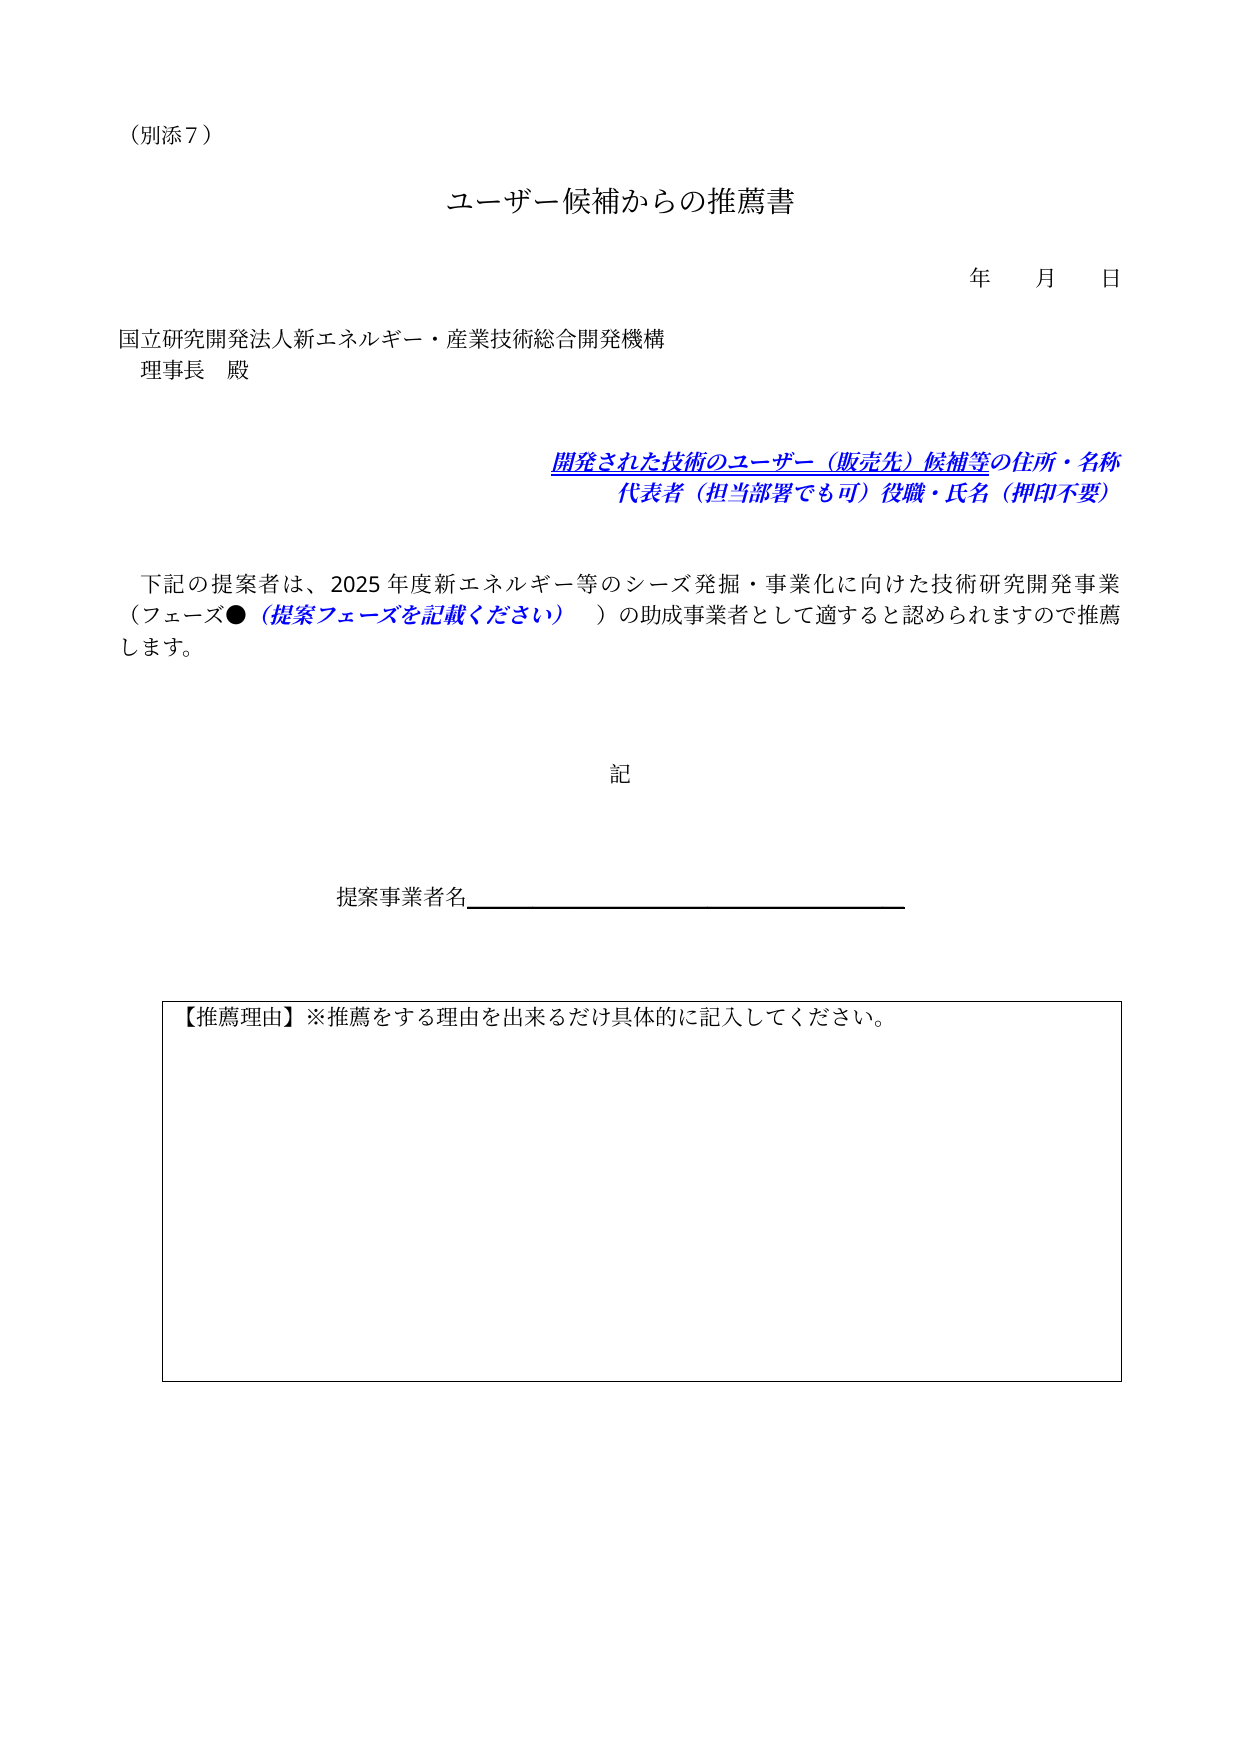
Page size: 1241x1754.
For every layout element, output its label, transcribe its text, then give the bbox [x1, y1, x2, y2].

table_header 【推薦理由】※推薦をする理由を出来るだけ具体的に記入してください。 [163, 1002, 1121, 1381]
text 代表者（担当部署でも可）役職・氏名（押印不要） [118, 476, 1122, 508]
subtitle ユーザー候補からの推薦書 [118, 179, 1122, 221]
text 開発された技術のユーザー（販売先）候補等の住所・名称 [118, 445, 1122, 476]
text 年 月 日 [118, 261, 1122, 292]
text 国立研究開発法人新エネルギー・産業技術総合開発機構 [118, 322, 1122, 354]
text 提案事業者名＿＿＿＿＿＿＿＿＿＿＿＿＿＿＿＿＿＿＿＿ [118, 880, 1122, 911]
text （別添７） [118, 118, 1122, 149]
subtitle 記 [118, 751, 1122, 791]
text 下記の提案者は、2025年度新エネルギー等のシーズ発掘・事業化に向けた技術研究開発事業（フェーズ●（提案フェーズを記載ください） ）の助成事業者として適すると認められますので推薦します。 [118, 567, 1122, 662]
text 理事長 殿 [118, 354, 1122, 385]
